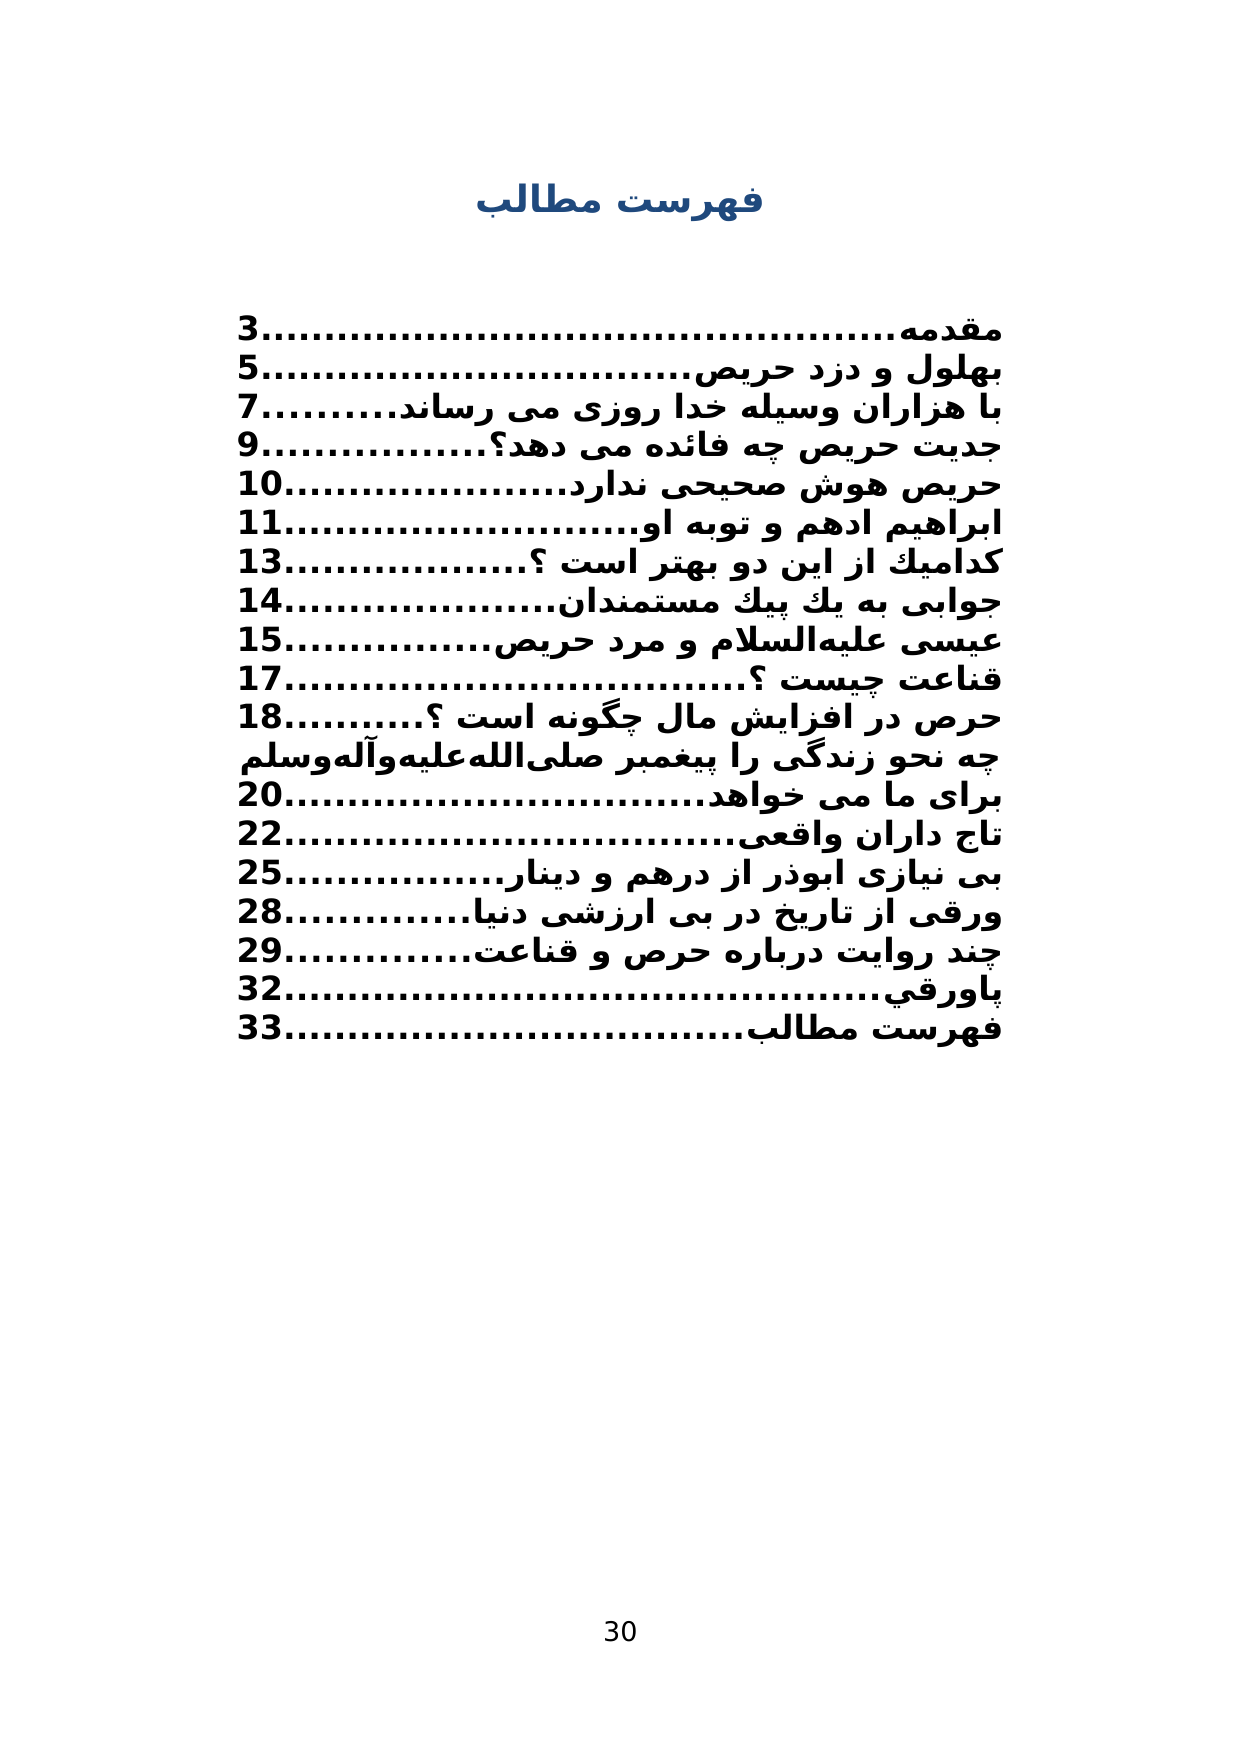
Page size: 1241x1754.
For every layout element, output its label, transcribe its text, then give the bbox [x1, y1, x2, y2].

subtitle فهرست مطالب [236, 177, 1004, 221]
